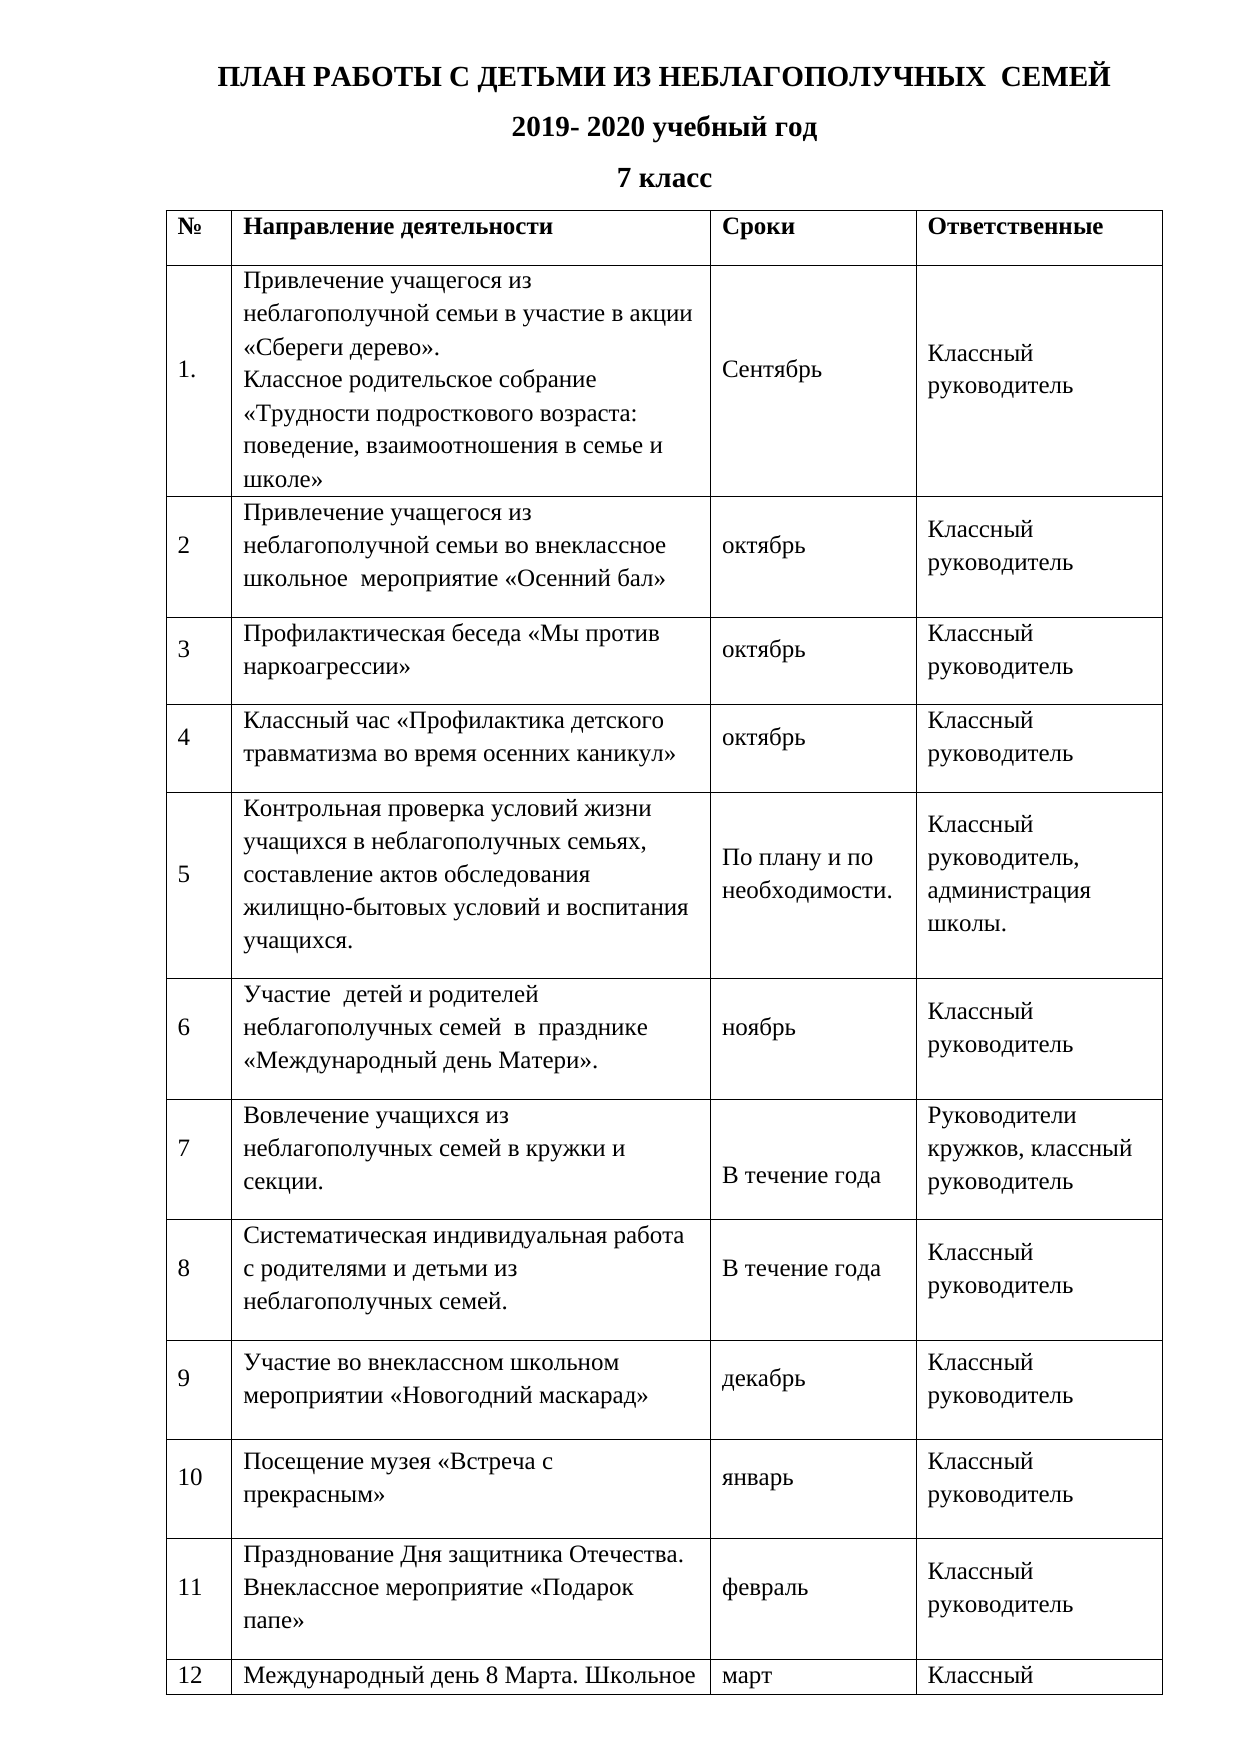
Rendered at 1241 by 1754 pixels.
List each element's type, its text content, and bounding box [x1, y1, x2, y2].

table_cell Классный руководитель [917, 618, 1162, 704]
table_cell В течение года [711, 1220, 916, 1340]
table_cell Классный руководитель [917, 705, 1162, 792]
table_header Направление деятельности [232, 211, 710, 264]
table_cell январь [711, 1440, 916, 1538]
table_cell 10 [167, 1440, 231, 1538]
table_cell февраль [711, 1539, 916, 1659]
title 7 класс [177, 160, 1152, 193]
table_cell ноябрь [711, 979, 916, 1099]
table_cell 9 [167, 1341, 231, 1439]
table_cell Руководители кружков, классный руководитель [917, 1100, 1162, 1219]
table_cell декабрь [711, 1341, 916, 1439]
table_header Ответственные [917, 211, 1162, 264]
table_cell Классный руководитель [917, 979, 1162, 1099]
table_cell Классный руководитель [917, 1220, 1162, 1340]
table_cell Участие во внеклассном школьном мероприятии «Новогодний маскарад» [232, 1341, 710, 1439]
table_cell 1. [167, 266, 231, 496]
table_cell 11 [167, 1539, 231, 1659]
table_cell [917, 1539, 1162, 1659]
table_cell Классный час «Профилактика детского травматизма во время осенних каникул» [232, 705, 710, 792]
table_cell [232, 1660, 710, 1694]
table_cell Сентябрь [711, 266, 916, 496]
table_cell Классный руководитель [917, 1440, 1162, 1538]
table_cell По плану и по необходимости. [711, 793, 916, 978]
table_cell октябрь [711, 618, 916, 704]
table_cell 2 [167, 497, 231, 617]
table_header № [167, 211, 231, 264]
table_cell Привлечение учащегося из неблагополучной семьи в участие в акции «Сбереги дерево». Классное родительское собрание «Трудности подросткового возраста: поведение, взаимоотношения в семье и школе» [232, 266, 710, 496]
table_cell 8 [167, 1220, 231, 1340]
table_cell Празднование Дня защитника Отечества. Внеклассное мероприятие «Подарок папе» [232, 1539, 710, 1659]
table_cell 3 [167, 618, 231, 704]
title 2019- 2020 учебный год [177, 109, 1152, 143]
title ПЛАН РАБОТЫ С ДЕТЬМИ ИЗ НЕБЛАГОПОЛУЧНЫХ СЕМЕЙ [177, 59, 1152, 93]
table_cell 4 [167, 705, 231, 792]
table_cell октябрь [711, 497, 916, 617]
table_cell Привлечение учащегося из неблагополучной семьи во внеклассное школьное мероприятие «Осенний бал» [232, 497, 710, 617]
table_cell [917, 1660, 1162, 1694]
table_cell В течение года [711, 1100, 916, 1219]
table_cell Вовлечение учащихся из неблагополучных семей в кружки и секции. [232, 1100, 710, 1219]
table_cell Посещение музея «Встреча с прекрасным» [232, 1440, 710, 1538]
table_cell 5 [167, 793, 231, 978]
table_cell Контрольная проверка условий жизни учащихся в неблагополучных семьях, составление актов обследования жилищно-бытовых условий и воспитания учащихся. [232, 793, 710, 978]
table_cell 12 [167, 1660, 231, 1694]
table_header Сроки [711, 211, 916, 264]
table_cell Классный руководитель [917, 497, 1162, 617]
table_cell 6 [167, 979, 231, 1099]
table_cell Профилактическая беседа «Мы против наркоагрессии» [232, 618, 710, 704]
table_cell Классный руководитель, администрация школы. [917, 793, 1162, 978]
table_cell Систематическая индивидуальная работа с родителями и детьми из неблагополучных семей. [232, 1220, 710, 1340]
table_cell Участие детей и родителей неблагополучных семей в празднике «Международный день Матери». [232, 979, 710, 1099]
table_cell Классный руководитель [917, 1341, 1162, 1439]
table_cell март [711, 1660, 916, 1694]
table_cell октябрь [711, 705, 916, 792]
table_cell 7 [167, 1100, 231, 1219]
table_cell Классный руководитель [917, 266, 1162, 496]
